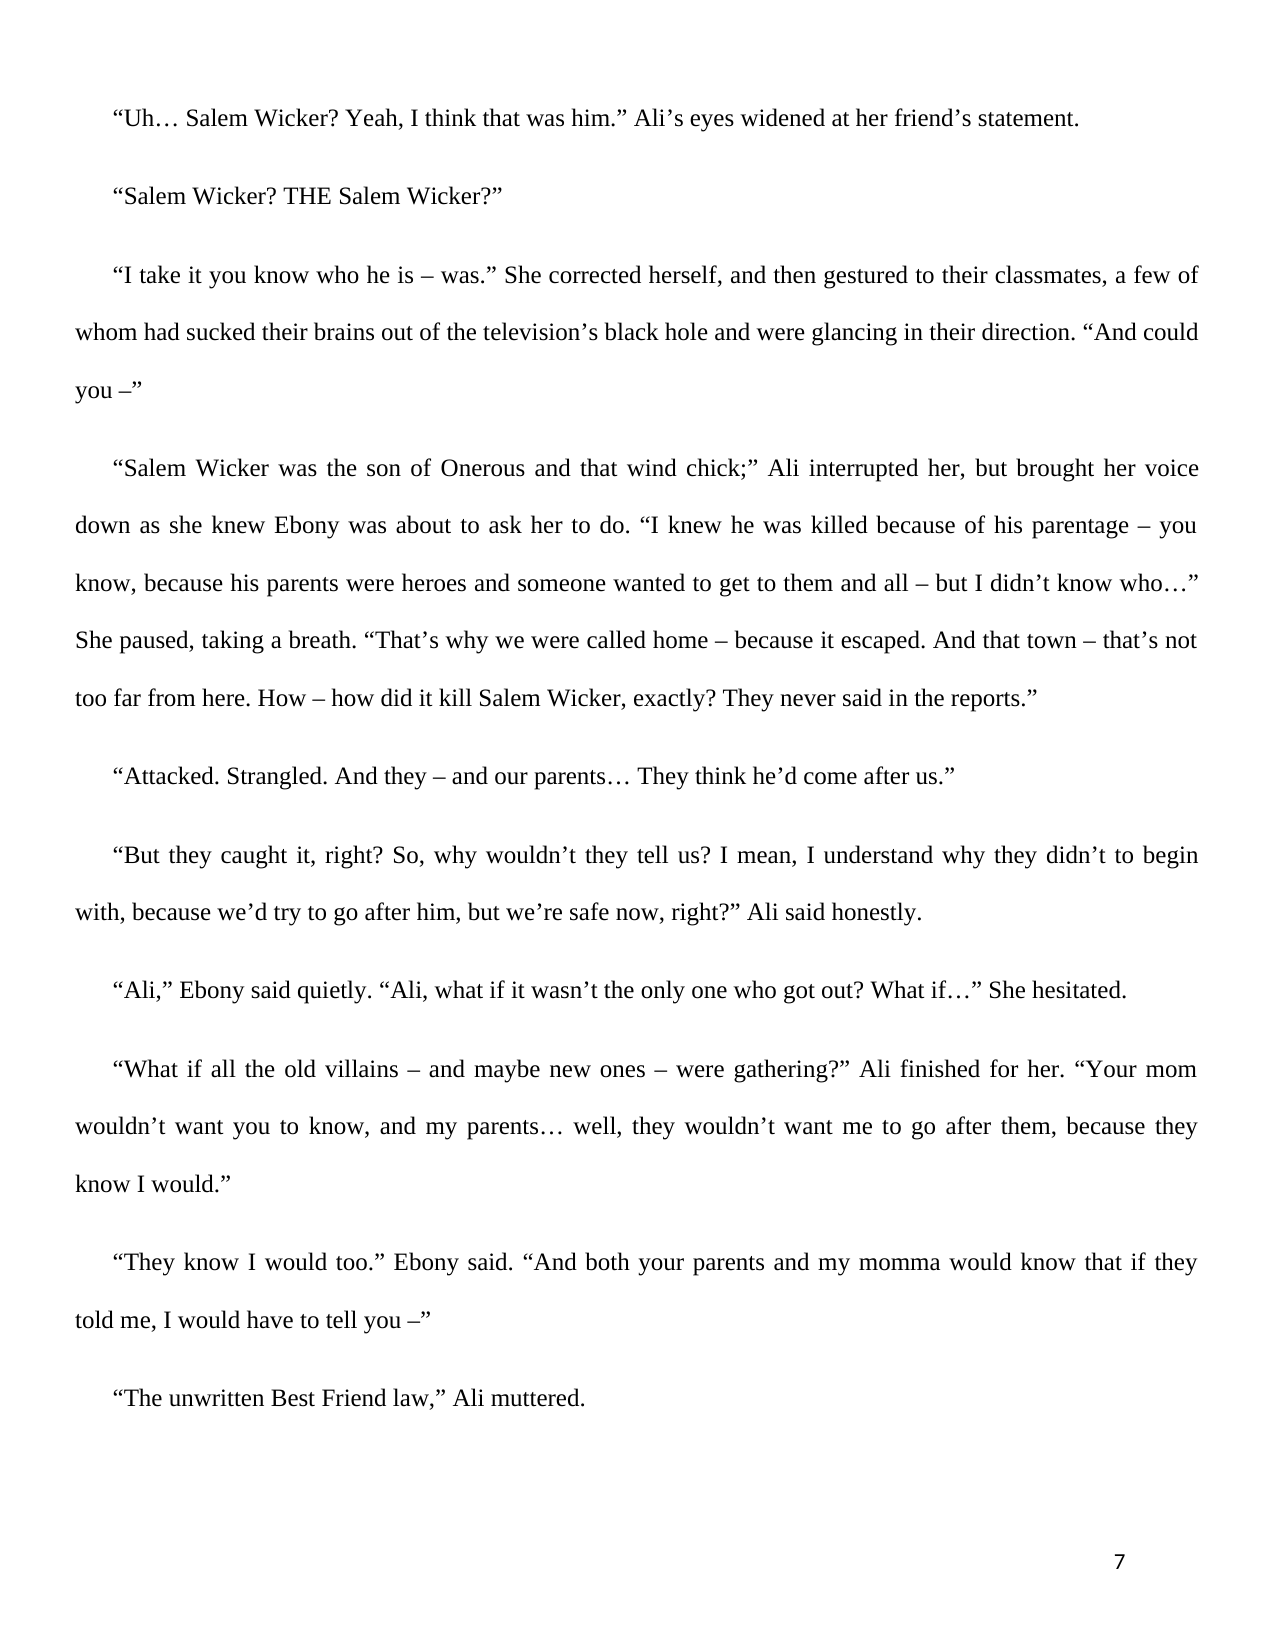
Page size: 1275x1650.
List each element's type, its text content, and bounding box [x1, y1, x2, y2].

text “I take it you know who he is – was.” She corrected herself, and then gestured to their classmates, a few of whom had sucked their brains out of the television’s black hole and were glancing in their direction. “And could you –” [75, 260, 1200, 403]
text “But they caught it, right? So, why wouldn’t they tell us? I mean, I understand why they didn’t to begin with, because we’d try to go after him, but we’re safe now, right?” Ali said honestly. [75, 840, 1200, 926]
text “They know I would too.” Ebony said. “And both your parents and my momma would know that if they told me, I would have to tell you –” [75, 1247, 1200, 1333]
text “Ali,” Ebony said quietly. “Ali, what if it wasn’t the only one who got out? What if…” She hesitated. [75, 976, 1200, 1004]
text “Uh… Salem Wicker? Yeah, I think that was him.” Ali’s eyes widened at her friend’s statement. [75, 103, 1200, 132]
text “Salem Wicker was the son of Onerous and that wind chick;” Ali interrupted her, but brought her voice down as she knew Ebony was about to ask her to do. “I knew he was killed because of his parentage – you know, because his parents were heroes and someone wanted to get to them and all – but I didn’t know who…” She paused, taking a breath. “That’s why we were called home – because it escaped. And that town – that’s not too far from here. How – how did it kill Salem Wicker, exactly? They never said in the reports.” [75, 453, 1200, 712]
text “Salem Wicker? THE Salem Wicker?” [75, 181, 1200, 210]
text “The unwritten Best Friend law,” Ali muttered. [75, 1383, 1200, 1412]
text “What if all the old villains – and maybe new ones – were gathering?” Ali finished for her. “Your mom wouldn’t want you to know, and my parents… well, they wouldn’t want me to go after them, because they know I would.” [75, 1054, 1200, 1198]
text “Attacked. Strangled. And they – and our parents… They think he’d come after us.” [75, 761, 1200, 790]
